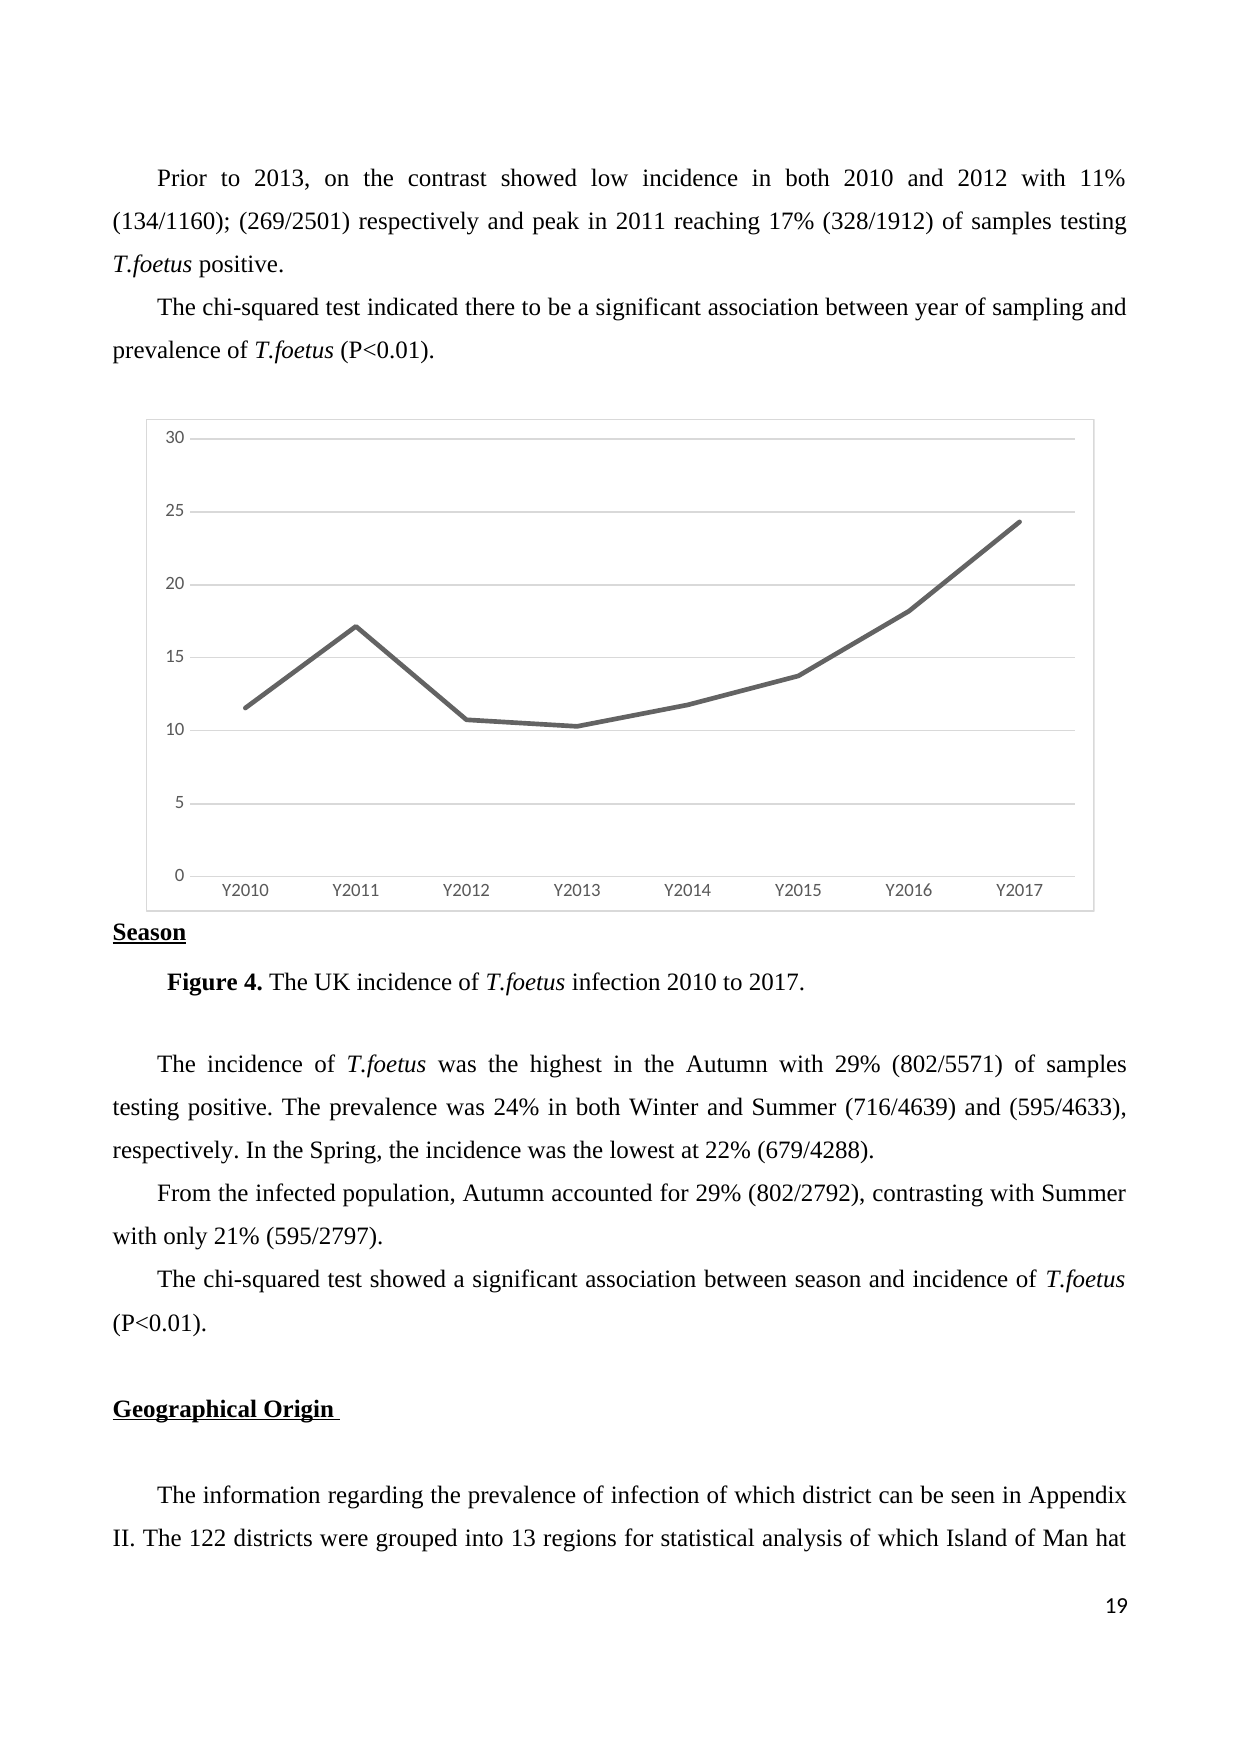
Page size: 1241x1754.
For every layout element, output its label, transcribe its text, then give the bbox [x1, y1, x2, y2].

text Geographical Origin [112, 1394, 1128, 1423]
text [112, 1480, 1128, 1552]
text From the infected population, Autumn accounted for 29% (802/2792), contrasting with Summer with only 21% (595/2797). [112, 1178, 1128, 1250]
text Prior to 2013, on the contrast showed low incidence in both 2010 and 2012 with 11% (134/1160); (269/2501) respectively and peak in 2011 reaching 17% (328/1912) of samples testing T.foetus positive. [112, 163, 1128, 278]
text Season [112, 515, 1128, 946]
text The chi-squared test indicated there to be a significant association between year of sampling and prevalence of T.foetus (P<0.01). [112, 292, 1128, 364]
text The chi-squared test showed a significant association between season and incidence of T.foetus (P<0.01). [112, 1264, 1128, 1336]
text The incidence of T.foetus was the highest in the Autumn with 29% (802/5571) of samples testing positive. The prevalence was 24% in both Winter and Summer (716/4639) and (595/4633), respectively. In the Spring, the incidence was the lowest at 22% (679/4288). [112, 1004, 1128, 1164]
